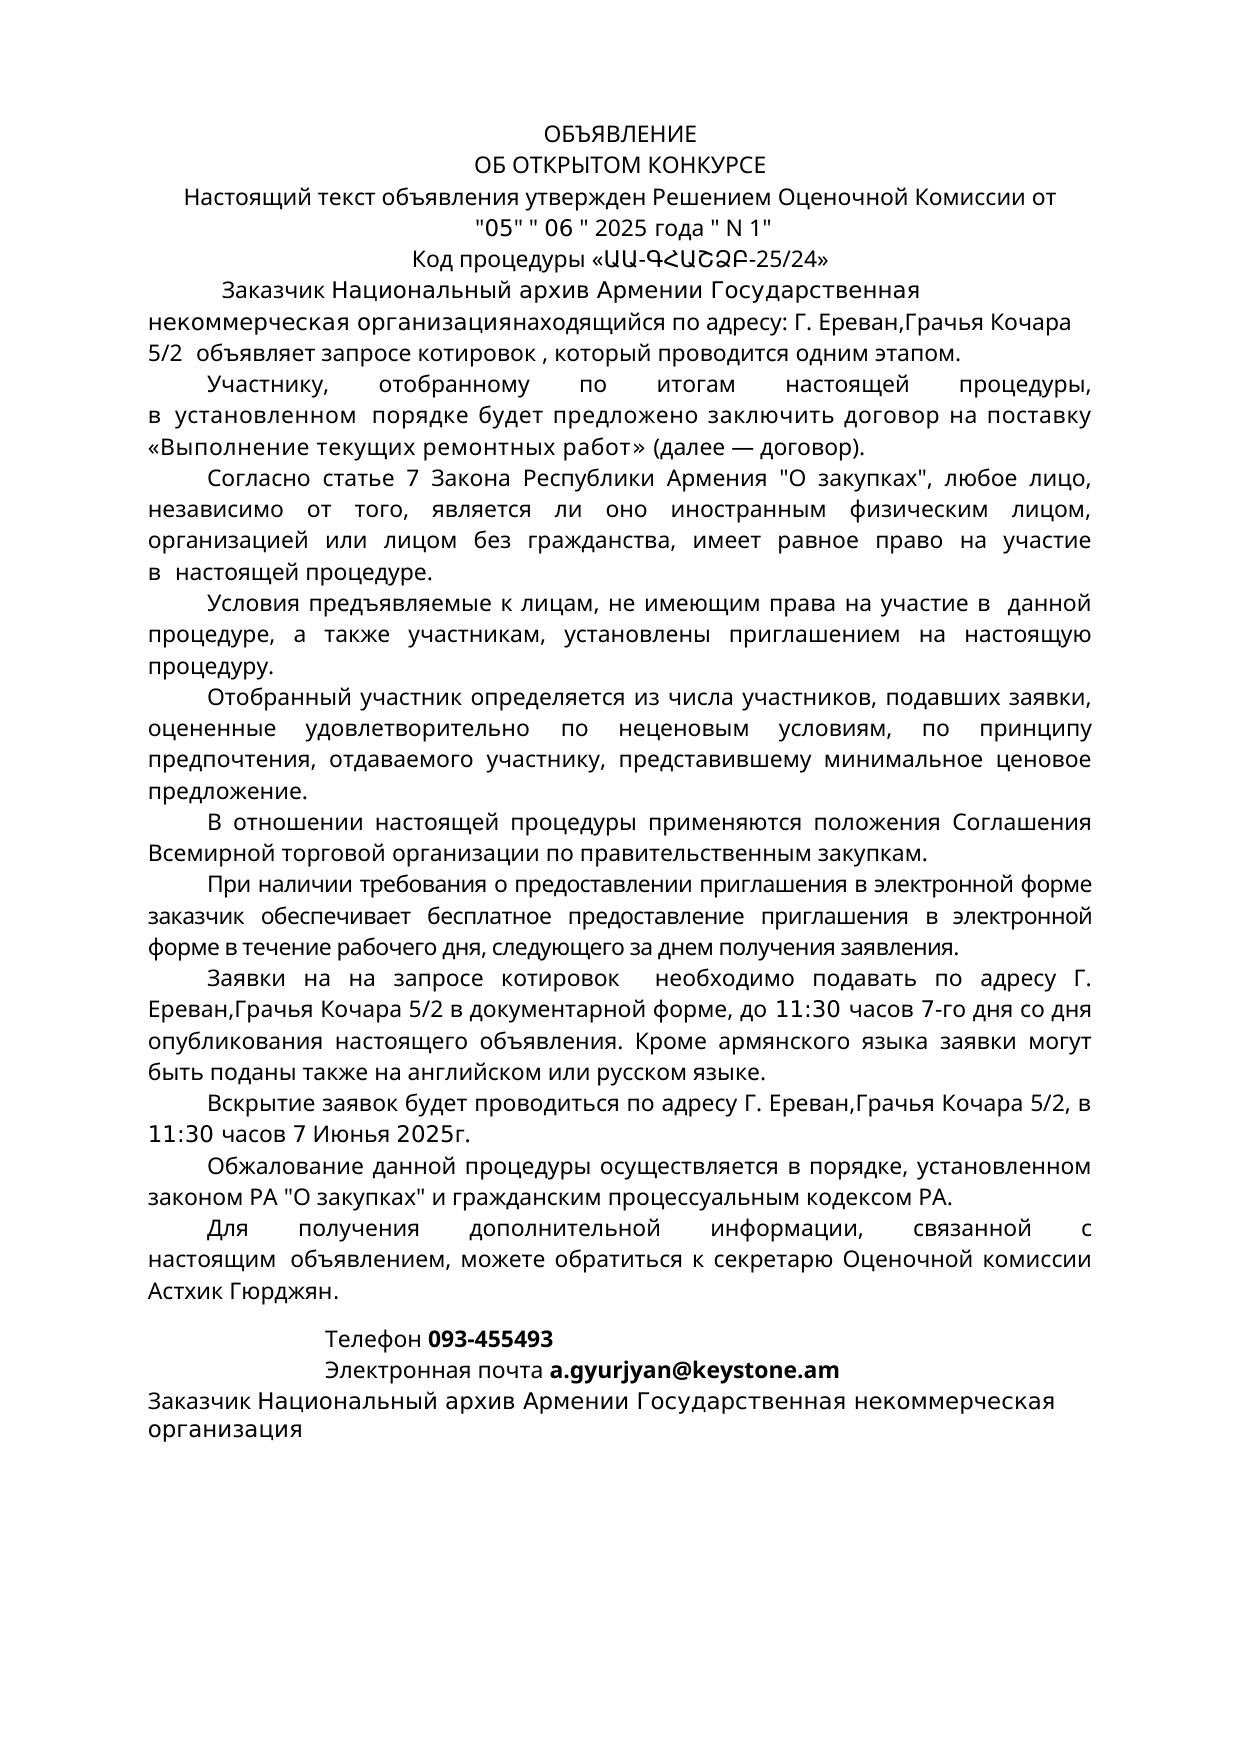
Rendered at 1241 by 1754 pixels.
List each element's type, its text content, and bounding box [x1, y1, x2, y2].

text Электронная почта a.gyurjyan@keystone.am [325, 1354, 1092, 1385]
text В отношении настоящей процедуры применяются положения Соглашения Всемирной торговой организации по правительственным закупкам. [148, 806, 1092, 868]
text Код процедуры «ԱԱ-ԳՀԱՇՁԲ-25/24» [148, 243, 1092, 274]
text Обжалование данной процедуры осуществляется в порядке, установленном законом РА "О закупках" и гражданским процессуальным кодексом РА. [148, 1150, 1092, 1212]
text Настоящий текст объявления утвержден Решением Оценочной Комиссии от [148, 181, 1092, 212]
text Заказчик Национальный архив Армении Государственная некоммерческая организация [148, 1385, 1092, 1443]
text Условия предъявляемые к лицам, не имеющим права на участие в данной процедуре, а также участникам, установлены приглашением на настоящую процедуру. [148, 587, 1092, 681]
text ОБ ОТКРЫТОМ КОНКУРСЕ [148, 149, 1092, 181]
text При наличии требования о предоставлении приглашения в электронной форме заказчик обеспечивает бесплатное предоставление приглашения в электронной форме в течение рабочего дня, следующего за днем получения заявления. [148, 868, 1092, 962]
text Отобранный участник определяется из числа участников, подавших заявки, оцененные удовлетворительно по неценовым условиям, по принципу предпочтения, отдаваемого участнику, представившему минимальное ценовое предложение. [148, 681, 1092, 806]
text ОБЪЯВЛЕНИЕ [148, 118, 1092, 149]
text Телефон 093-455493 [325, 1323, 1092, 1354]
text Заказчик Национальный архив Армении Государственная некоммерческая организациянаходящийся по адресу: Г. Ереван,Грачья Кочара 5/2 объявляет запросе котировок , который проводится одним этапом. [148, 274, 1092, 368]
text Заявки на на запросе котировок необходимо подавать по адресу Г. Ереван,Грачья Кочара 5/2 в документарной форме, до 11:30 часов 7-го дня со дня опубликования настоящего объявления. Кроме армянского языка заявки могут быть поданы также на английском или русском языке. [148, 962, 1092, 1087]
text "05" " 06 " 2025 года " N 1" [148, 212, 1092, 243]
text Согласно статье 7 Закона Республики Армения "О закупках", любое лицо, независимо от того, является ли оно иностранным физическим лицом, организацией или лицом без гражданства, имеет равное право на участие в настоящей процедуре. [148, 462, 1092, 587]
text Участнику, отобранному по итогам настоящей процедуры, в установленном порядке будет предложено заключить договор на поставку «Выполнение текущих ремонтных работ» (далее — договор). [148, 368, 1092, 462]
text Вскрытие заявок будет проводиться по адресу Г. Ереван,Грачья Кочара 5/2, в 11:30 часов 7 Июнья 2025г. [148, 1087, 1092, 1150]
text Для получения дополнительной информации, связанной с настоящим объявлением, можете обратиться к секретарю Оценочной комиссии Астхик Гюрджян. [148, 1212, 1092, 1306]
